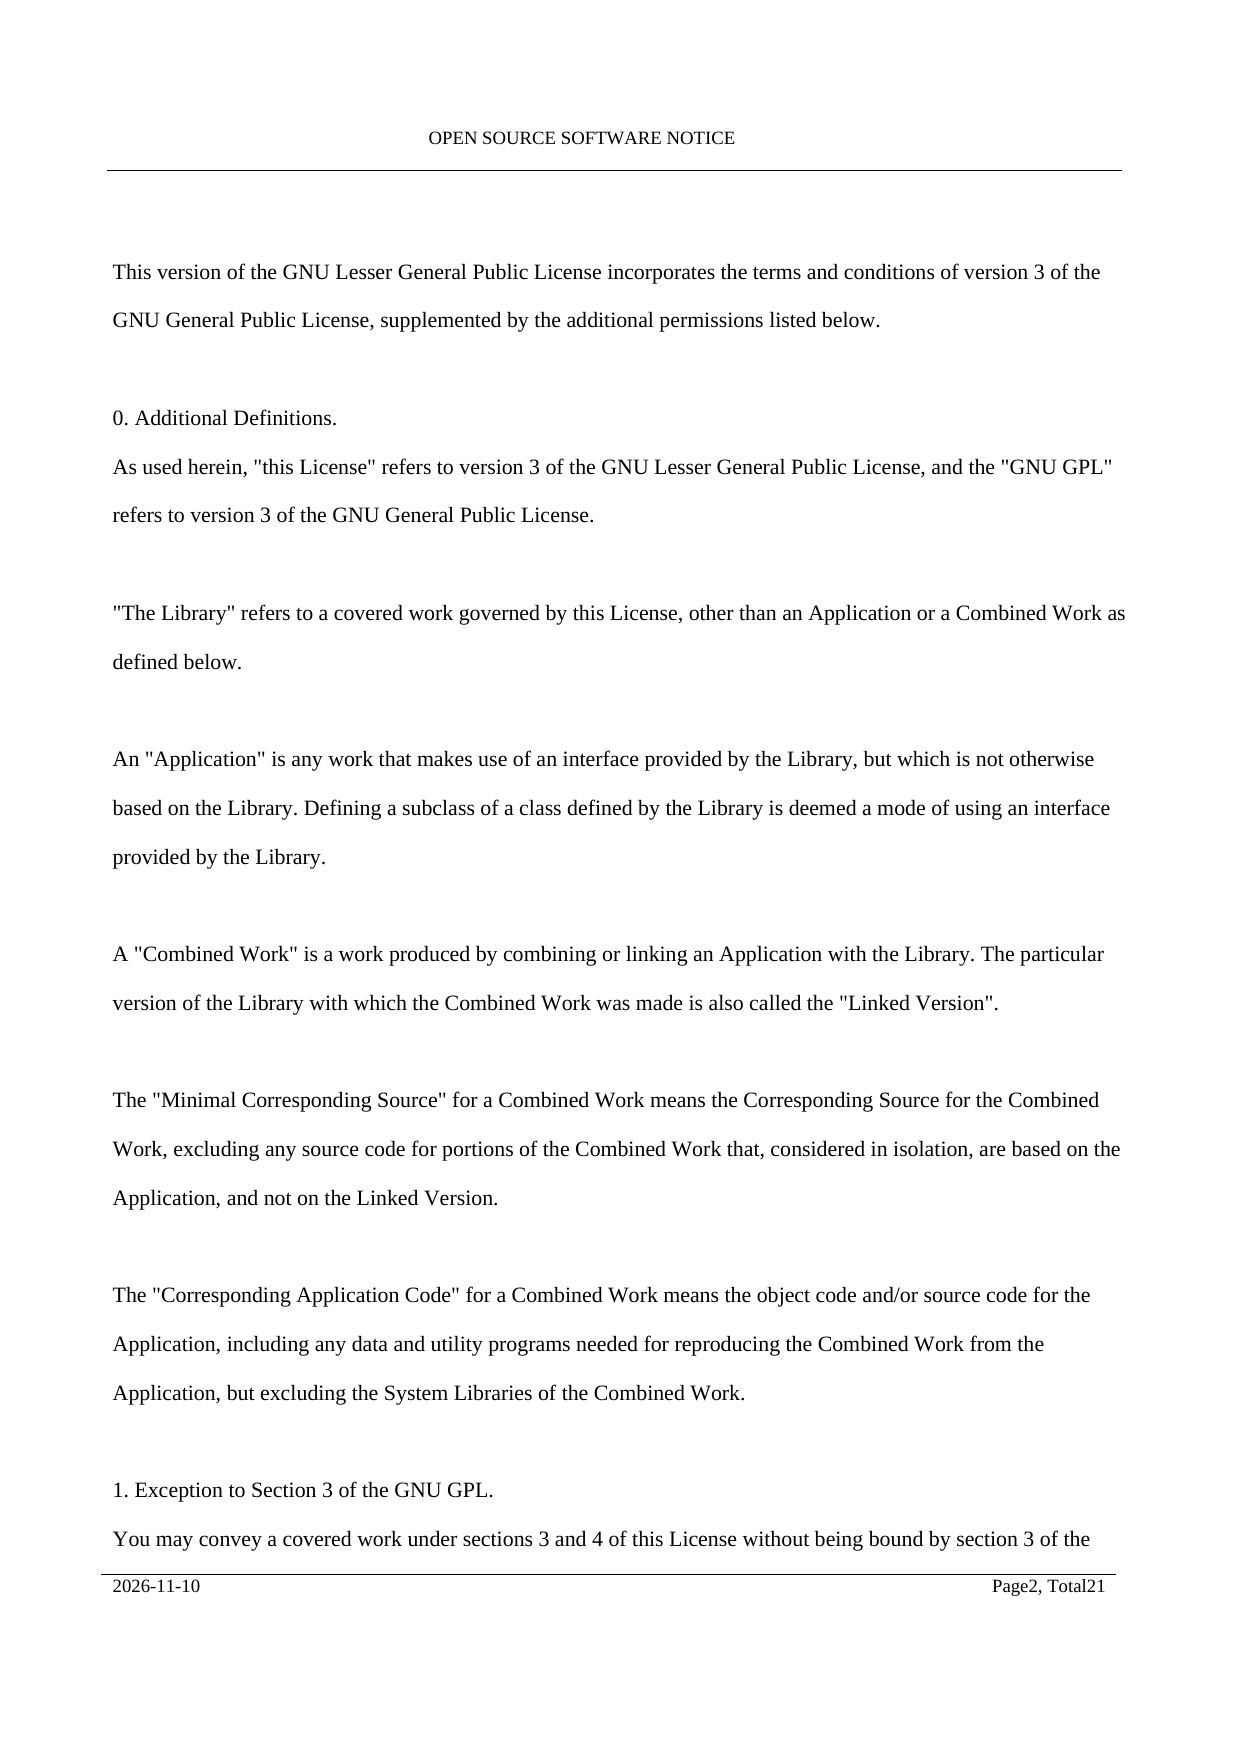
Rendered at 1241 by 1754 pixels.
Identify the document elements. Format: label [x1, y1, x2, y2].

text [112, 206, 1128, 1555]
